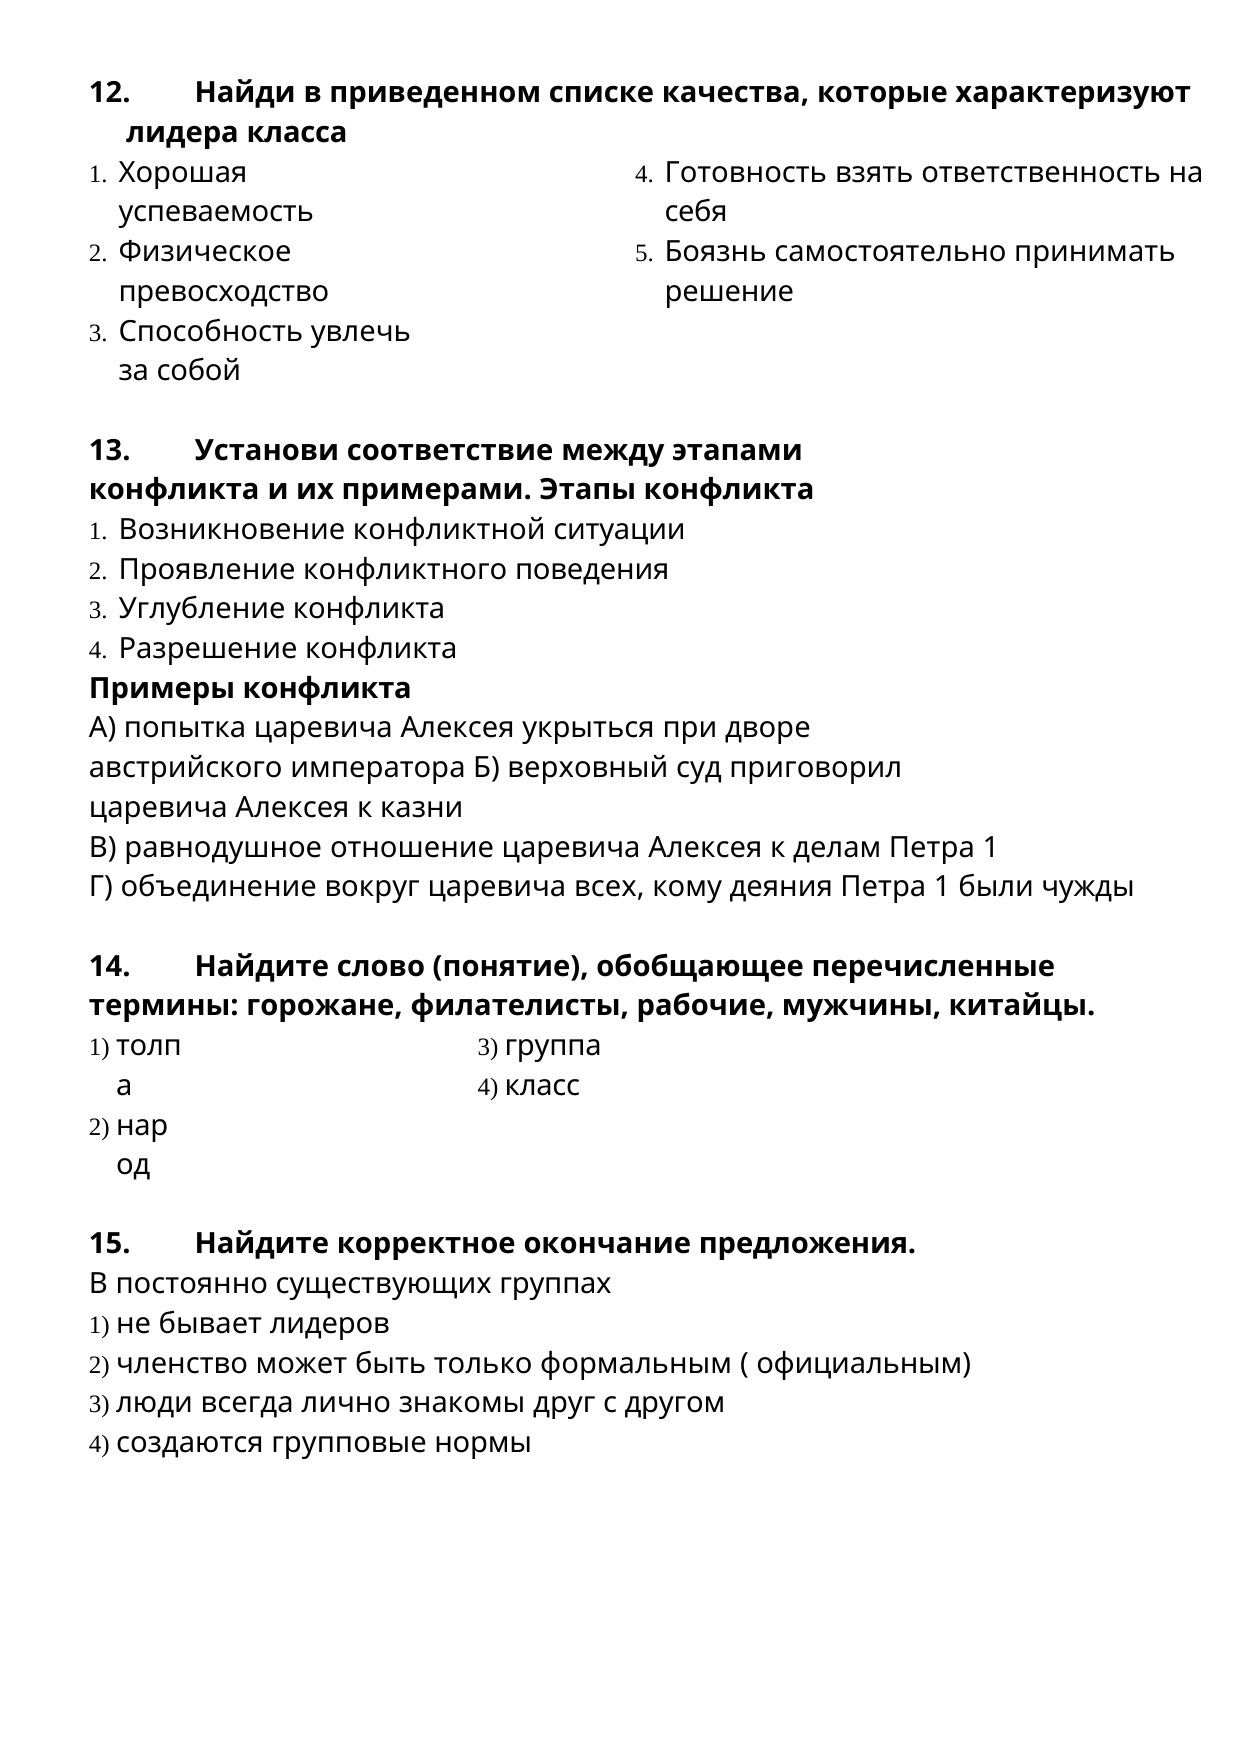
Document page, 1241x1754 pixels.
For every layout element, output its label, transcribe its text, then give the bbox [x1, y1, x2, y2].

subtitle Установи соответствие между этапами конфликта и их примерами. Этапы конфликта [89, 429, 894, 508]
list народ [89, 1104, 182, 1183]
list толпа [89, 1024, 182, 1104]
list Готовность взять ответственность на себя [635, 151, 1211, 230]
list Разрешение конфликта [89, 627, 1211, 667]
list люди всегда лично знакомы друг с другом [89, 1382, 1211, 1421]
text В постоянно существующих группах [89, 1262, 1211, 1302]
list Способность увлечь за собой [89, 310, 434, 389]
list не бывает лидеров [89, 1302, 1211, 1342]
list Боязнь самостоятельно принимать решение [635, 230, 1211, 310]
list класс [477, 1064, 1211, 1104]
list Физическое превосходство [89, 230, 434, 310]
list группа [477, 1024, 1211, 1064]
list Углубление конфликта [89, 588, 1211, 627]
list членство может быть только формальным ( официальным) [89, 1342, 1211, 1382]
text А) попытка царевича Алексея укрыться при дворе австрийского императора Б) верховный суд приговорил царевича Алексея к казни [89, 707, 921, 826]
list Хорошая успеваемость [89, 151, 434, 230]
subtitle Найди в приведенном списке качества, которые характеризуют лидера класса [89, 72, 1211, 151]
list Возникновение конфликтной ситуации [89, 508, 1211, 548]
list создаются групповые нормы [89, 1421, 1211, 1461]
text Г) объединение вокруг царевича всех, кому деяния Петра 1 были чужды [89, 866, 1211, 905]
text В) равнодушное отношение царевича Алексея к делам Петра 1 [89, 826, 1211, 866]
subtitle Примеры конфликта [89, 667, 1211, 707]
list Проявление конфликтного поведения [89, 548, 1211, 588]
subtitle Найдите слово (понятие), обобщающее перечисленные термины: горожане, филателисты, рабочие, мужчины, китайцы. [89, 945, 1150, 1024]
subtitle Найдите корректное окончание предложения. [89, 1223, 1211, 1262]
